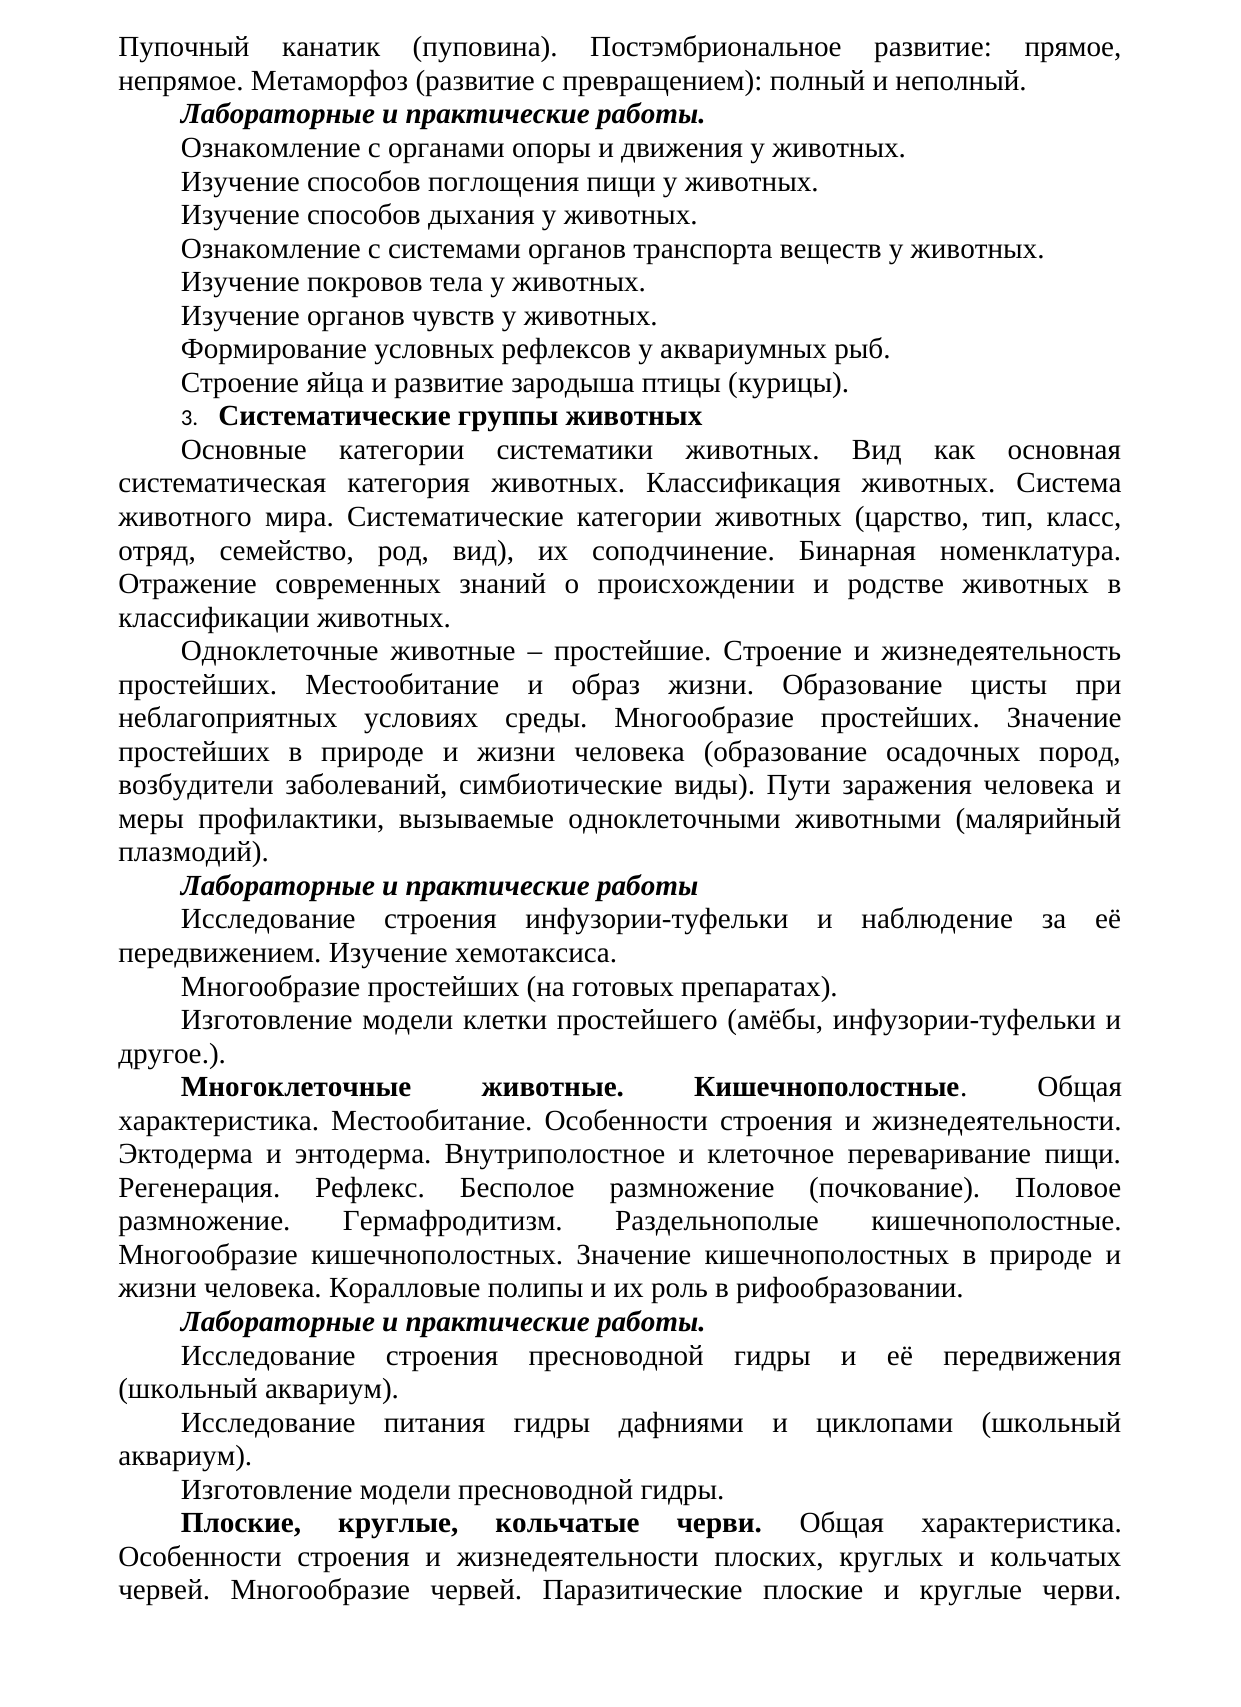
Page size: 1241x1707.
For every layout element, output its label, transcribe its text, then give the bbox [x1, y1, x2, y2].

text Строение яйца и развитие зародыша птицы (курицы). [118, 365, 1122, 398]
text Ознакомление с органами опоры и движения у животных. [118, 130, 1122, 164]
list Систематические группы животных [181, 398, 1122, 432]
text Исследование строения пресноводной гидры и её передвижения (школьный аквариум). [118, 1338, 1122, 1405]
text Многообразие простейших (на готовых препаратах). [118, 969, 1122, 1002]
text Основные категории систематики животных. Вид как основная систематическая категория животных. Классификация животных. Система животного мира. Систематические категории животных (царство, тип, класс, отряд, семейство, род, вид), их соподчинение. Бинарная номенклатура. Отражение современных знаний о происхождении и родстве животных в классификации животных. [118, 432, 1122, 633]
text Исследование питания гидры дафниями и циклопами (школьный аквариум). [118, 1405, 1122, 1472]
text Изучение органов чувств у животных. [118, 298, 1122, 331]
text Изучение покровов тела у животных. [118, 264, 1122, 298]
text Одноклеточные животные – простейшие. Строение и жизнедеятельность простейших. Местообитание и образ жизни. Образование цисты при неблагоприятных условиях среды. Многообразие простейших. Значение простейших в природе и жизни человека (образование осадочных пород, возбудители заболеваний, симбиотические виды). Пути заражения человека и меры профилактики, вызываемые одноклеточными животными (малярийный плазмодий). [118, 633, 1122, 868]
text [118, 1505, 1122, 1606]
text Формирование условных рефлексов у аквариумных рыб. [118, 331, 1122, 365]
text Лабораторные и практические работы [118, 868, 1122, 902]
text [118, 29, 1122, 97]
text Изготовление модели пресноводной гидры. [118, 1472, 1122, 1505]
text Изучение способов поглощения пищи у животных. [118, 164, 1122, 197]
text Многоклеточные животные. Кишечнополостные. Общая характеристика. Местообитание. Особенности строения и жизнедеятельности. Эктодерма и энтодерма. Внутриполостное и клеточное переваривание пищи. Регенерация. Рефлекс. Бесполое размножение (почкование). Половое размножение. Гермафродитизм. Раздельнополые кишечнополостные. Многообразие кишечнополостных. Значение кишечнополостных в природе и жизни человека. Коралловые полипы и их роль в рифообразовании. [118, 1069, 1122, 1304]
text Ознакомление с системами органов транспорта веществ у животных. [118, 231, 1122, 264]
text Исследование строения инфузории-туфельки и наблюдение за её передвижением. Изучение хемотаксиса. [118, 902, 1122, 969]
text Изготовление модели клетки простейшего (амёбы, инфузории-туфельки и другое.). [118, 1002, 1122, 1069]
text Лабораторные и практические работы. [118, 1304, 1122, 1338]
text Изучение способов дыхания у животных. [118, 197, 1122, 231]
text Лабораторные и практические работы. [118, 97, 1122, 130]
